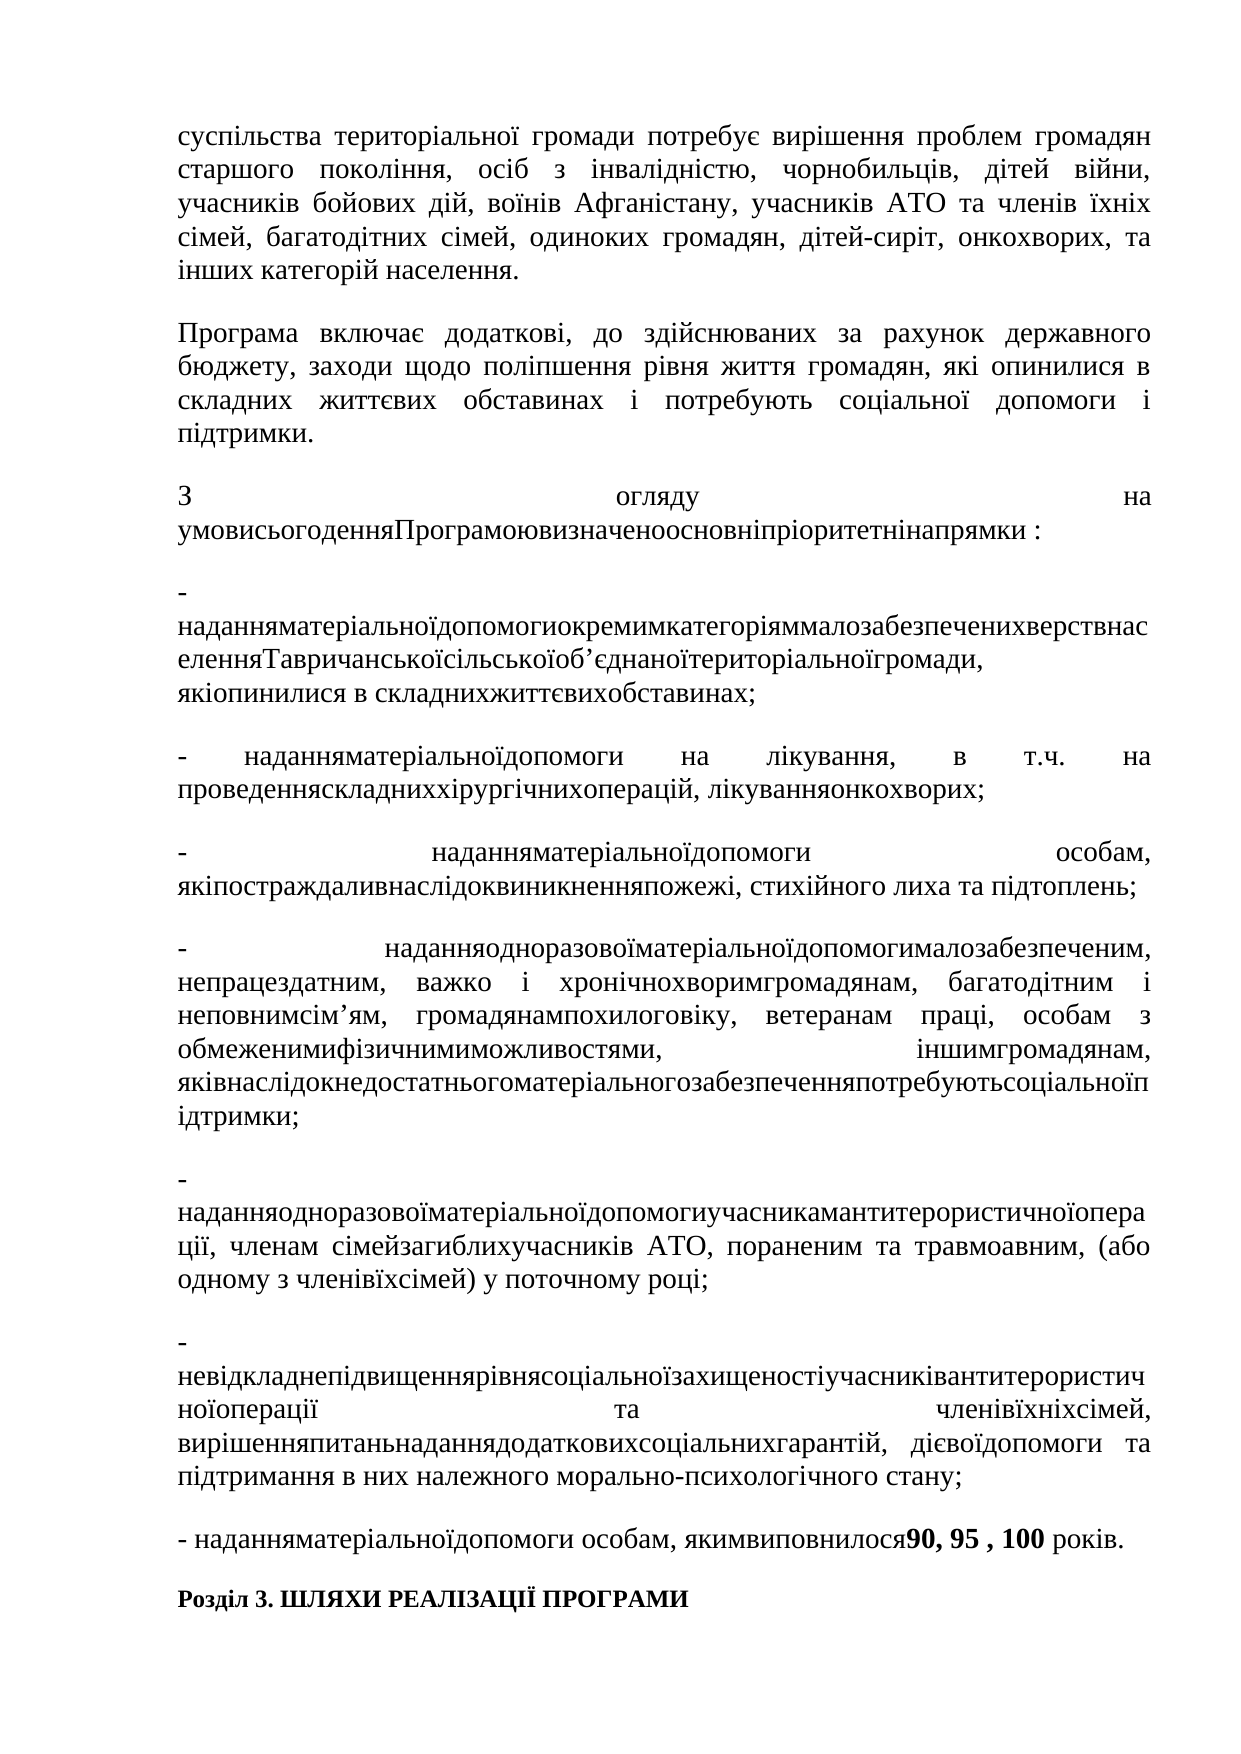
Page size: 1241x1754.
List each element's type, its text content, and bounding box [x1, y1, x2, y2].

text З огляду на умовисьогоденняПрограмоювизначеноосновніпріоритетнінапрямки : [177, 478, 1152, 545]
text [177, 118, 1152, 286]
text - наданняматеріальноїдопомоги на лікування, в т.ч. на проведенняскладниххірургічнихоперацій, лікуванняонкохворих; [177, 738, 1152, 805]
text - наданняодноразовоїматеріальноїдопомогиучасникамантитерористичноїоперації, членам сімейзагиблихучасників АТО, пораненим та травмоавним, (або одному з членівїхсімей) у поточному році; [177, 1161, 1152, 1295]
text Розділ 3. ШЛЯХИ РЕАЛІЗАЦІЇ ПРОГРАМИ [177, 1584, 1152, 1612]
text - наданняматеріальноїдопомоги особам, якимвиповнилося90, 95 , 100 років. [177, 1521, 1152, 1554]
text - наданняматеріальноїдопомоги особам, якіпостраждаливнаслідоквиникненняпожежі, стихійного лиха та підтоплень; [177, 834, 1152, 901]
text - наданняматеріальноїдопомогиокремимкатегоріяммалозабезпеченихверствнаселенняТавричанськоїсільськоїоб’єднаноїтериторіальноїгромади, якіопинилися в складнихжиттєвихобставинах; [177, 574, 1152, 709]
text Програма включає додаткові, до здійснюваних за рахунок державного бюджету, заходи щодо поліпшення рівня життя громадян, які опинилися в складних життєвих обставинах і потребують соціальної допомоги і підтримки. [177, 315, 1152, 449]
text - невідкладнепідвищеннярівнясоціальноїзахищеностіучасниківантитерористичноїоперації та членівїхніхсімей, вирішенняпитаньнаданнядодатковихсоціальнихгарантій, дієвоїдопомоги та підтримання в них належного морально-психологічного стану; [177, 1324, 1152, 1492]
text - наданняодноразовоїматеріальноїдопомогималозабезпеченим, непрацездатним, важко і хронічнохворимгромадянам, багатодітним і неповнимсім’ям, громадянампохилоговіку, ветеранам праці, особам з обмеженимифізичнимиможливостями, іншимгромадянам, яківнаслідокнедостатньогоматеріальногозабезпеченняпотребуютьсоціальноїпідтримки; [177, 930, 1152, 1132]
